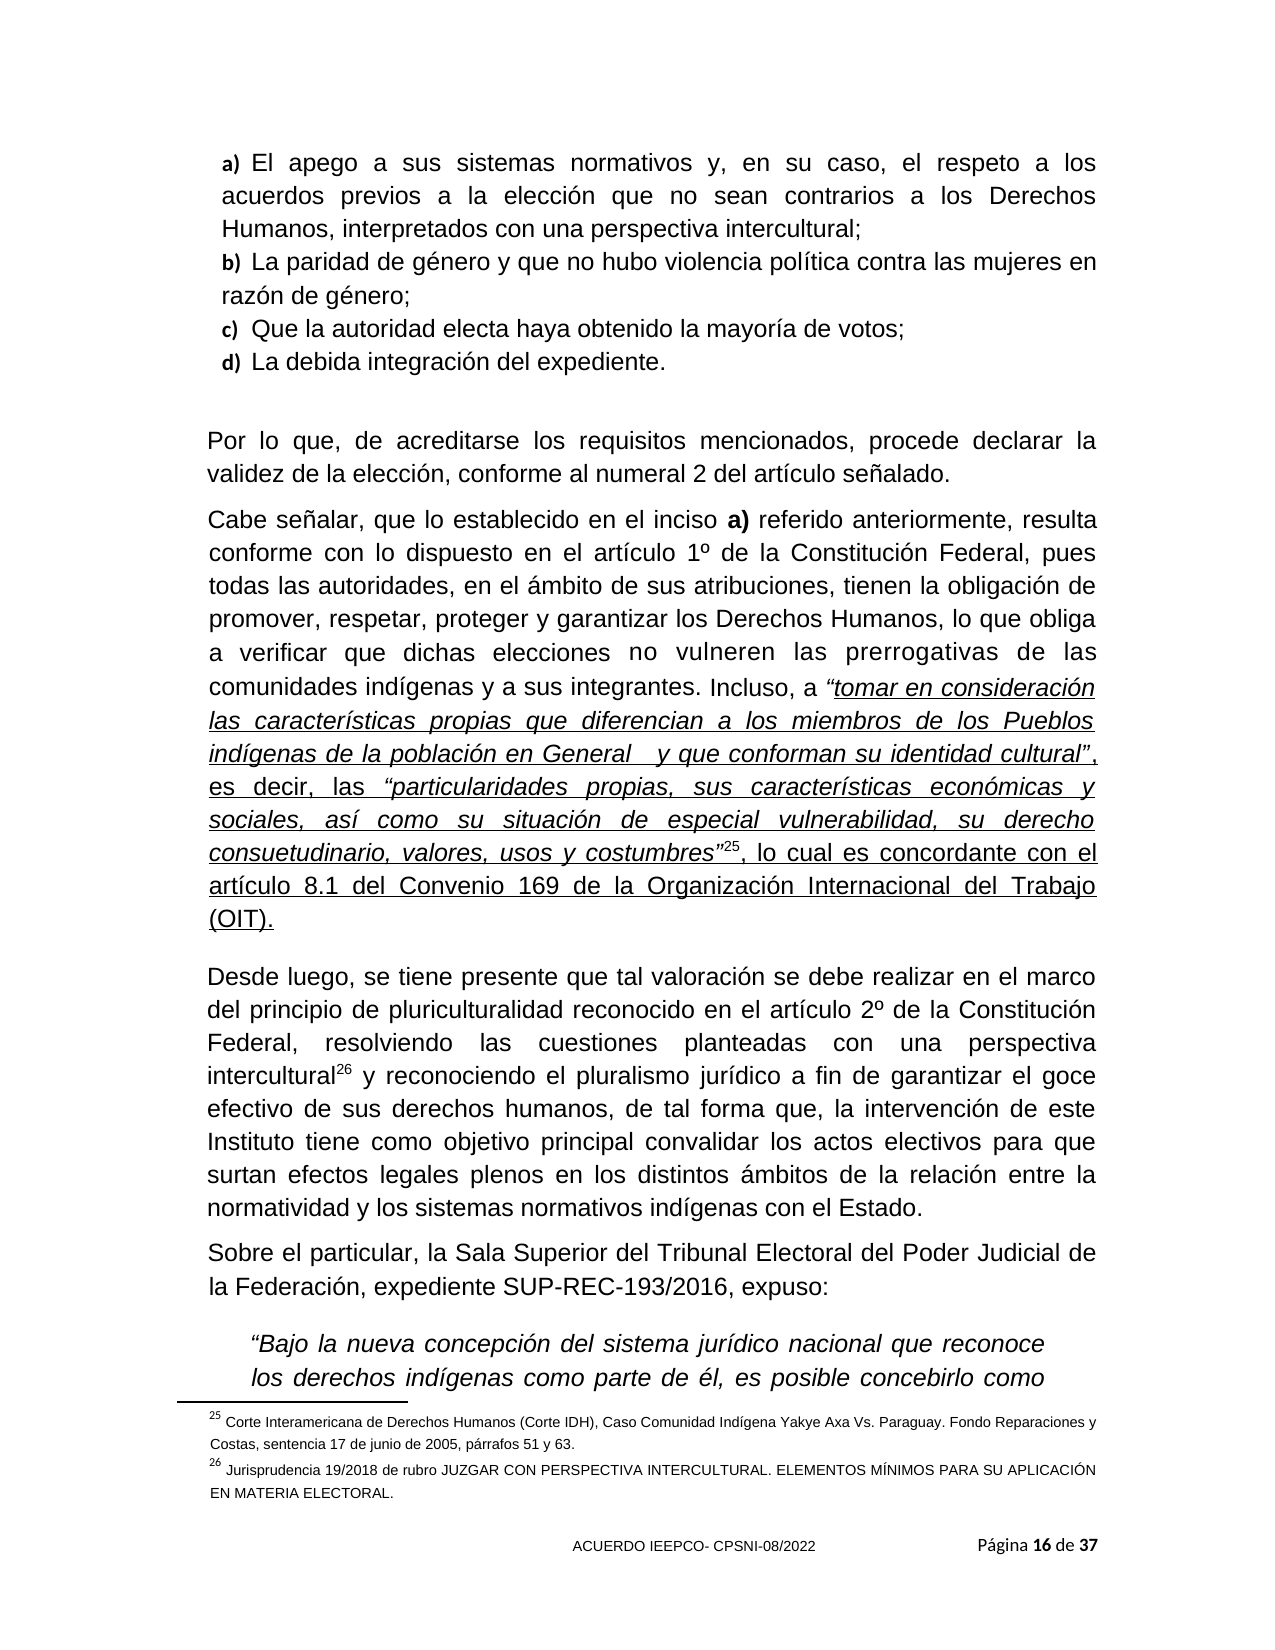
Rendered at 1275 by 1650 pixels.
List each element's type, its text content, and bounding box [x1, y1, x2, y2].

list La paridad de género y que no hubo violencia política contra las mujeres en razón de género; [221, 247, 1098, 309]
text Sobre el particular, la Sala Superior del Tribunal Electoral del Poder Judicial de la Federación, expediente SUP-REC-193/2016, expuso: [207, 1238, 1098, 1300]
list La debida integración del expediente. [221, 347, 1098, 376]
text Por lo que, de acreditarse los requisitos mencionados, procede declarar la validez de la elección, conforme al numeral 2 del artículo señalado. [207, 426, 1098, 488]
list El apego a sus sistemas normativos y, en su caso, el respeto a los acuerdos previos a la elección que no sean contrarios a los Derechos Humanos, interpretados con una perspectiva intercultural; [221, 148, 1098, 243]
text Cabe señalar, que lo establecido en el inciso a) referido anteriormente, resulta conforme con lo dispuesto en el artículo 1º de la Constitución Federal, pues todas las autoridades, en el ámbito de sus atribuciones, tienen la obligación de promover, respetar, proteger y garantizar los Derechos Humanos, lo que obliga a verificar que dichas elecciones no vulneren las prerrogativas de las comunidades indígenas y a sus integrantes. Incluso, a “tomar en consideración las características propias que diferencian a los miembros de los Pueblos indígenas de la población en General y que conforman su identidad cultural”, es decir, las “particularidades propias, sus características económicas y sociales, así como su situación de especial vulnerabilidad, su derecho consuetudinario, valores, usos y costumbres”, lo cual es concordante con el artículo 8.1 del Convenio 169 de la Organización Internacional del Trabajo (OIT). [207, 505, 1098, 932]
text Desde luego, se tiene presente que tal valoración se debe realizar en el marco del principio de pluriculturalidad reconocido en el artículo 2º de la Constitución Federal, resolviendo las cuestiones planteadas con una perspectiva intercultural y reconociendo el pluralismo jurídico a fin de garantizar el goce efectivo de sus derechos humanos, de tal forma que, la intervención de este Instituto tiene como objetivo principal convalidar los actos electivos para que surtan efectos legales plenos en los distintos ámbitos de la relación entre la normatividad y los sistemas normativos indígenas con el Estado. [207, 962, 1098, 1222]
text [250, 1329, 1048, 1391]
list Que la autoridad electa haya obtenido la mayoría de votos; [221, 314, 1098, 343]
